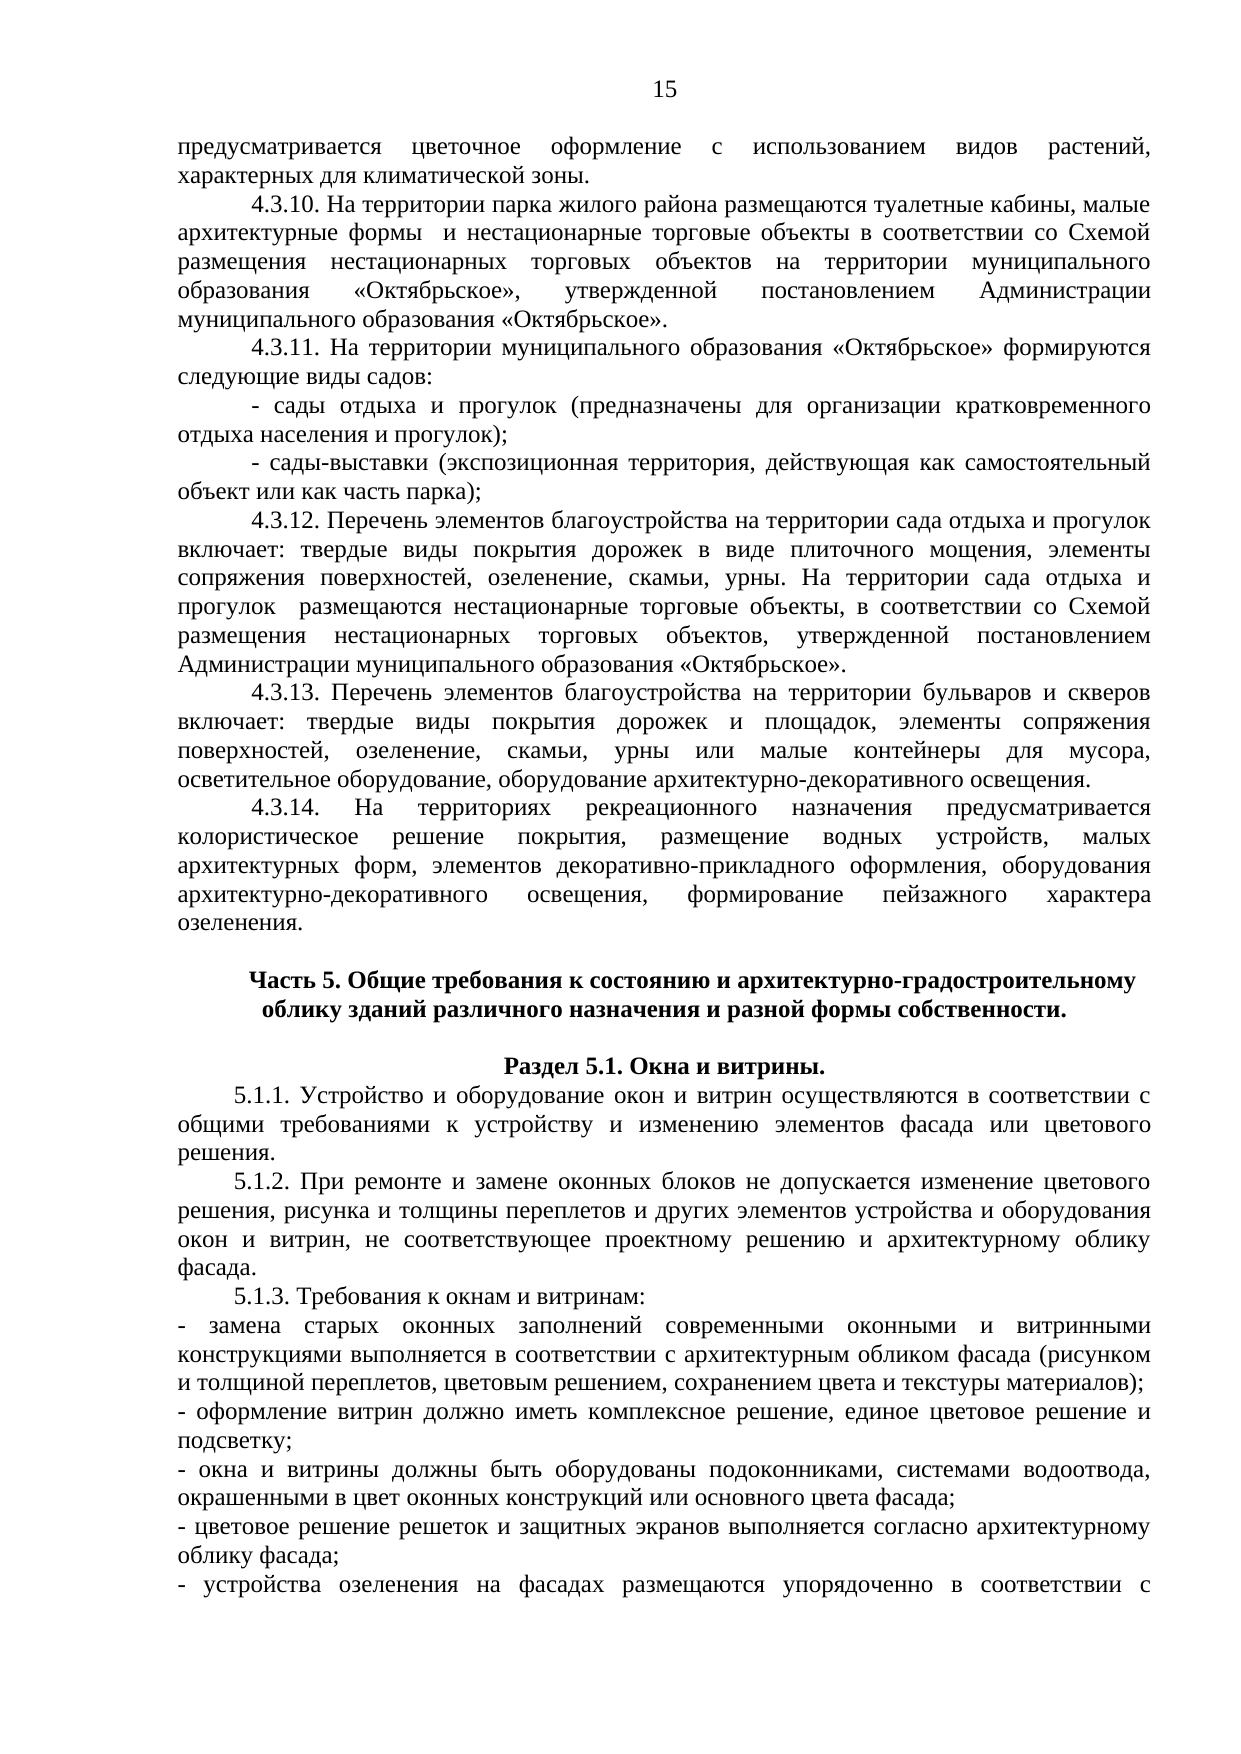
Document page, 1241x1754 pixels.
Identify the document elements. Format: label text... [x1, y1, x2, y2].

text 4.3.10. На территории парка жилого района размещаются туалетные кабины, малые архитектурные формы и нестационарные торговые объекты в соответствии со Схемой размещения нестационарных торговых объектов на территории муниципального образования «Октябрьское», утвержденной постановлением Администрации муниципального образования «Октябрьское». [177, 189, 1152, 332]
text 5.1.3. Требования к окнам и витринам: [177, 1281, 1152, 1310]
text - оформление витрин должно иметь комплексное решение, единое цветовое решение и подсветку; [177, 1396, 1152, 1454]
text 5.1.1. Устройство и оборудование окон и витрин осуществляются в соответствии с общими требованиями к устройству и изменению элементов фасада или цветового решения. [177, 1080, 1152, 1166]
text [177, 131, 1152, 189]
text Раздел 5.1. Окна и витрины. [177, 1051, 1152, 1080]
text 4.3.11. На территории муниципального образования «Октябрьское» формируются следующие виды садов: [177, 332, 1152, 390]
text - замена старых оконных заполнений современными оконными и витринными конструкциями выполняется в соответствии с архитектурным обликом фасада (рисунком и толщиной переплетов, цветовым решением, сохранением цвета и текстуры материалов); [177, 1310, 1152, 1396]
text - сады-выставки (экспозиционная территория, действующая как самостоятельный объект или как часть парка); [177, 447, 1152, 505]
text 4.3.13. Перечень элементов благоустройства на территории бульваров и скверов включает: твердые виды покрытия дорожек и площадок, элементы сопряжения поверхностей, озеленение, скамьи, урны или малые контейнеры для мусора, осветительное оборудование, оборудование архитектурно-декоративного освещения. [177, 677, 1152, 792]
text - цветовое решение решеток и защитных экранов выполняется согласно архитектурному облику фасада; [177, 1511, 1152, 1569]
text - сады отдыха и прогулок (предназначены для организации кратковременного отдыха населения и прогулок); [177, 390, 1152, 447]
text 4.3.12. Перечень элементов благоустройства на территории сада отдыха и прогулок включает: твердые виды покрытия дорожек в виде плиточного мощения, элементы сопряжения поверхностей, озеленение, скамьи, урны. На территории сада отдыха и прогулок размещаются нестационарные торговые объекты, в соответствии со Схемой размещения нестационарных торговых объектов, утвержденной постановлением Администрации муниципального образования «Октябрьское». [177, 505, 1152, 677]
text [177, 1569, 1152, 1597]
text Часть 5. Общие требования к состоянию и архитектурно-градостроительному облику зданий различного назначения и разной формы собственности. [177, 965, 1152, 1022]
text - окна и витрины должны быть оборудованы подоконниками, системами водоотвода, окрашенными в цвет оконных конструкций или основного цвета фасада; [177, 1454, 1152, 1511]
text 4.3.14. На территориях рекреационного назначения предусматривается колористическое решение покрытия, размещение водных устройств, малых архитектурных форм, элементов декоративно-прикладного оформления, оборудования архитектурно-декоративного освещения, формирование пейзажного характера озеленения. [177, 792, 1152, 936]
text 5.1.2. При ремонте и замене оконных блоков не допускается изменение цветового решения, рисунка и толщины переплетов и других элементов устройства и оборудования окон и витрин, не соответствующее проектному решению и архитектурному облику фасада. [177, 1166, 1152, 1281]
